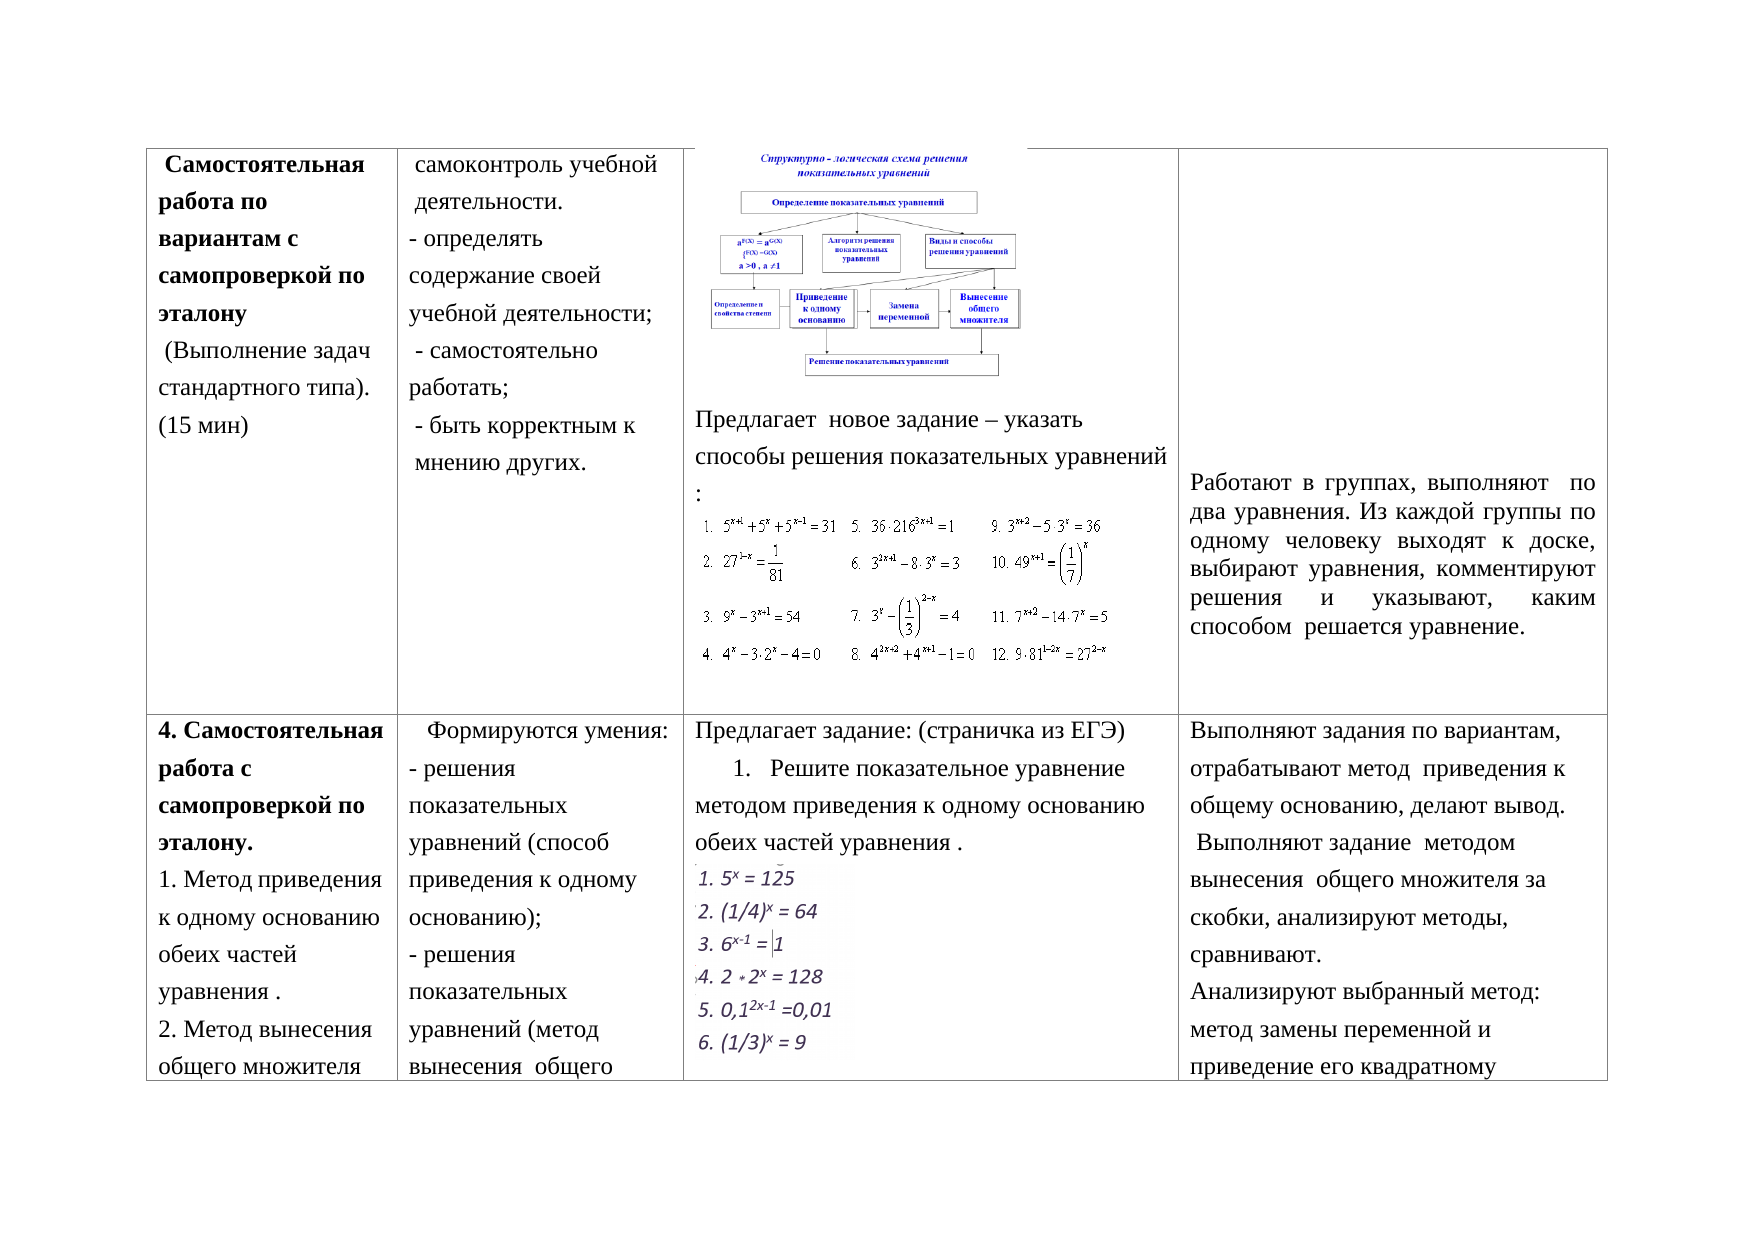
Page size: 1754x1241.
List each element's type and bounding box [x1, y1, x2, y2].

table_cell [147, 149, 397, 714]
table_cell [684, 149, 1178, 714]
picture [695, 864, 855, 1061]
picture [695, 148, 1028, 396]
table_cell [1179, 149, 1607, 714]
picture [695, 515, 1113, 672]
table_cell [1179, 715, 1607, 1080]
table_cell [398, 149, 683, 714]
table_cell [684, 715, 1178, 1080]
table_cell [398, 715, 683, 1080]
table_cell [147, 715, 397, 1080]
